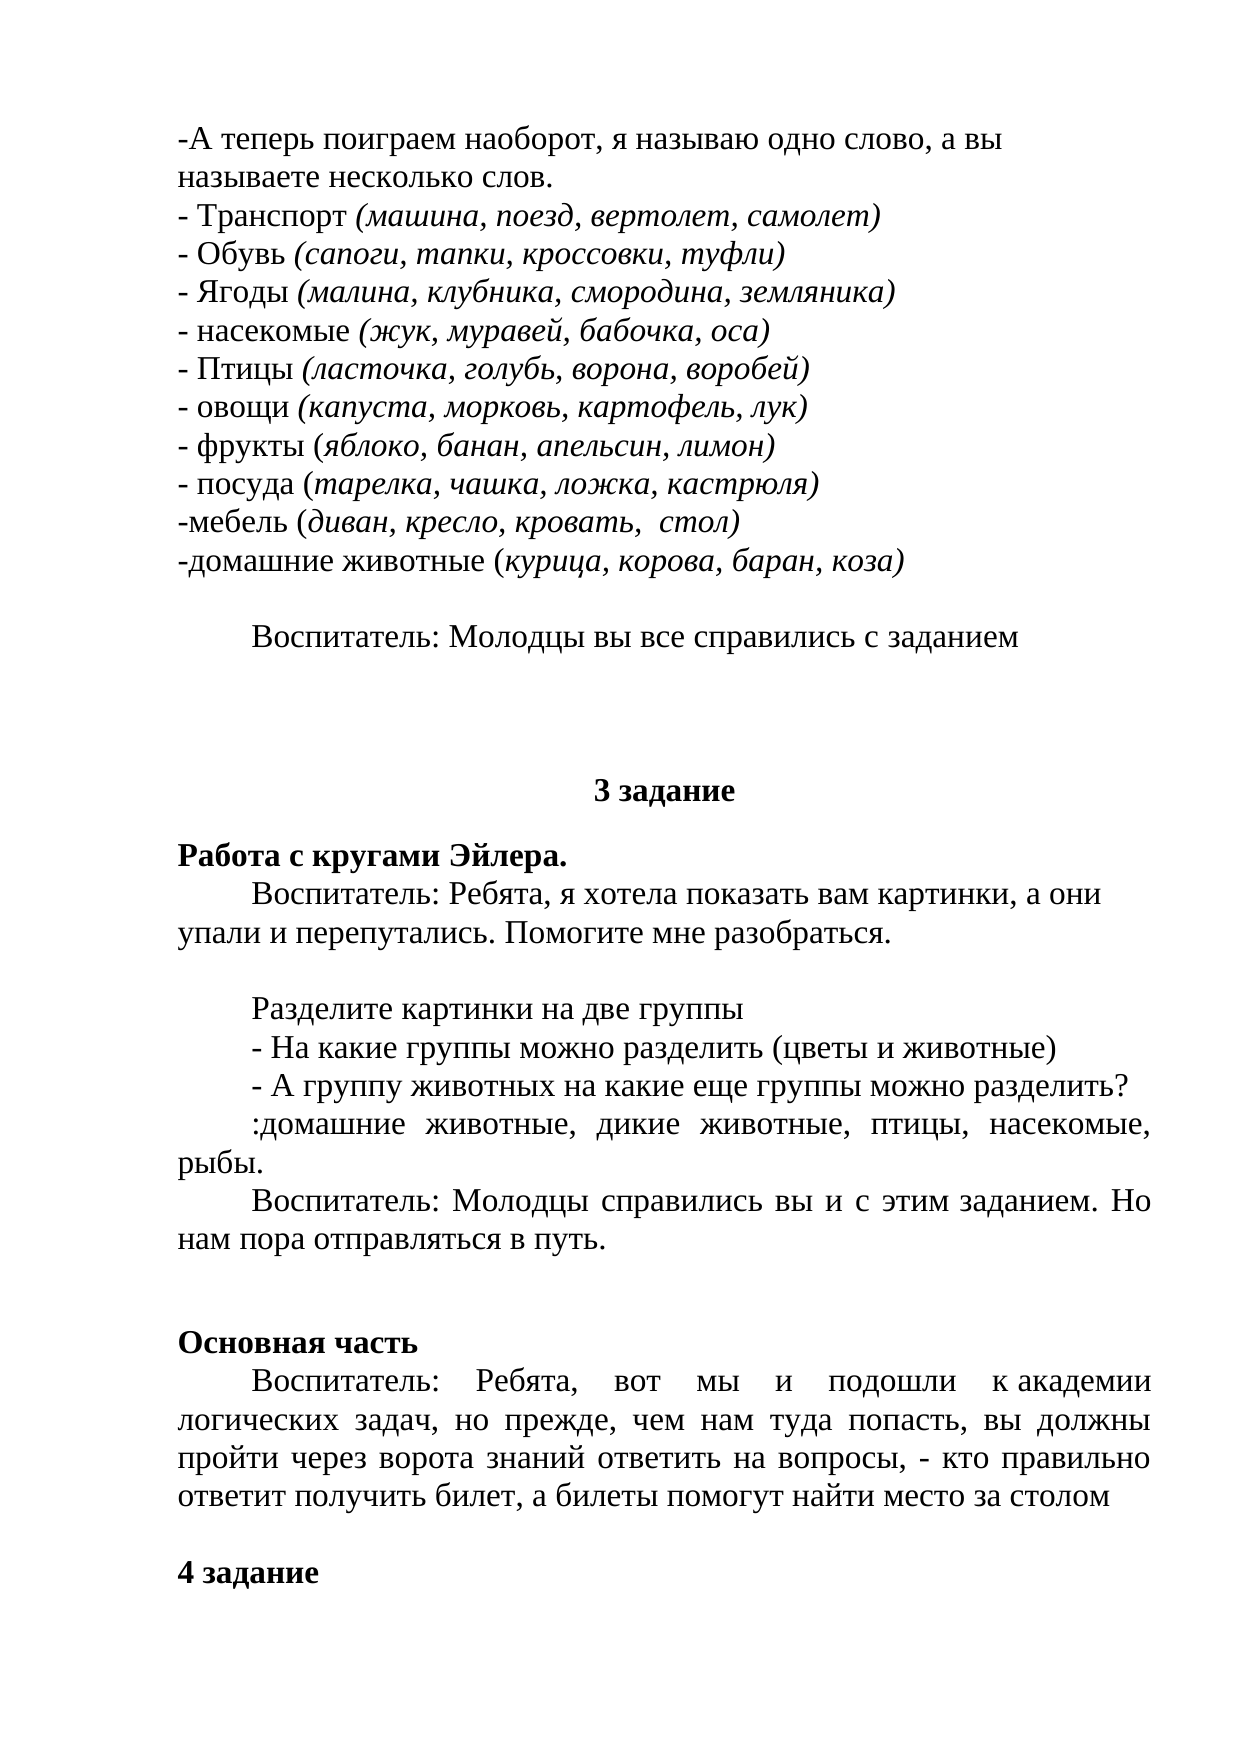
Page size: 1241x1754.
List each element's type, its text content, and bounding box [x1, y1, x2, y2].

text -А теперь поиграем наоборот, я называю одно слово, а вы называете несколько слов. [177, 118, 1152, 195]
text -домашние животные (курица, корова, баран, коза) [177, 540, 1152, 578]
text 4 задание [177, 1552, 1152, 1591]
text - посуда (тарелка, чашка, ложка, кастрюля) [177, 463, 1152, 501]
text - Ягоды (малина, клубника, смородина, земляника) [177, 271, 1152, 310]
text - фрукты (яблоко, банан, апельсин, лимон) [177, 425, 1152, 463]
text - овощи (капуста, морковь, картофель, лук) [177, 386, 1152, 425]
text Воспитатель: Молодцы вы все справились с заданием [177, 616, 1152, 655]
text Основная часть [177, 1322, 1152, 1361]
text Воспитатель: Ребята, я хотела показать вам картинки, а они упали и перепутались. Помогите мне разобраться. [177, 873, 1152, 950]
text Работа с кругами Эйлера. [177, 835, 1152, 873]
text Воспитатель: Ребята, вот мы и подошли к академии логических задач, но прежде, чем нам туда попасть, вы должны пройти через ворота знаний ответить на вопросы, - кто правильно ответит получить билет, а билеты помогут найти место за столом [177, 1361, 1152, 1514]
text Разделите картинки на две группы [177, 988, 1152, 1027]
text - насекомые (жук, муравей, бабочка, оса) [177, 310, 1152, 348]
text 3 задание [177, 770, 1152, 808]
text - А группу животных на какие еще группы можно разделить? [177, 1065, 1152, 1103]
text :домашние животные, дикие животные, птицы, насекомые, рыбы. [177, 1103, 1152, 1180]
text - Обувь (сапоги, тапки, кроссовки, туфли) [177, 233, 1152, 271]
text - Птицы (ласточка, голубь, ворона, воробей) [177, 348, 1152, 386]
text - На какие группы можно разделить (цветы и животные) [177, 1027, 1152, 1065]
text Воспитатель: Молодцы справились вы и с этим заданием. Но нам пора отправляться в путь. [177, 1180, 1152, 1257]
text - Транспорт (машина, поезд, вертолет, самолет) [177, 195, 1152, 233]
text -мебель (диван, кресло, кровать, стол) [177, 501, 1152, 540]
